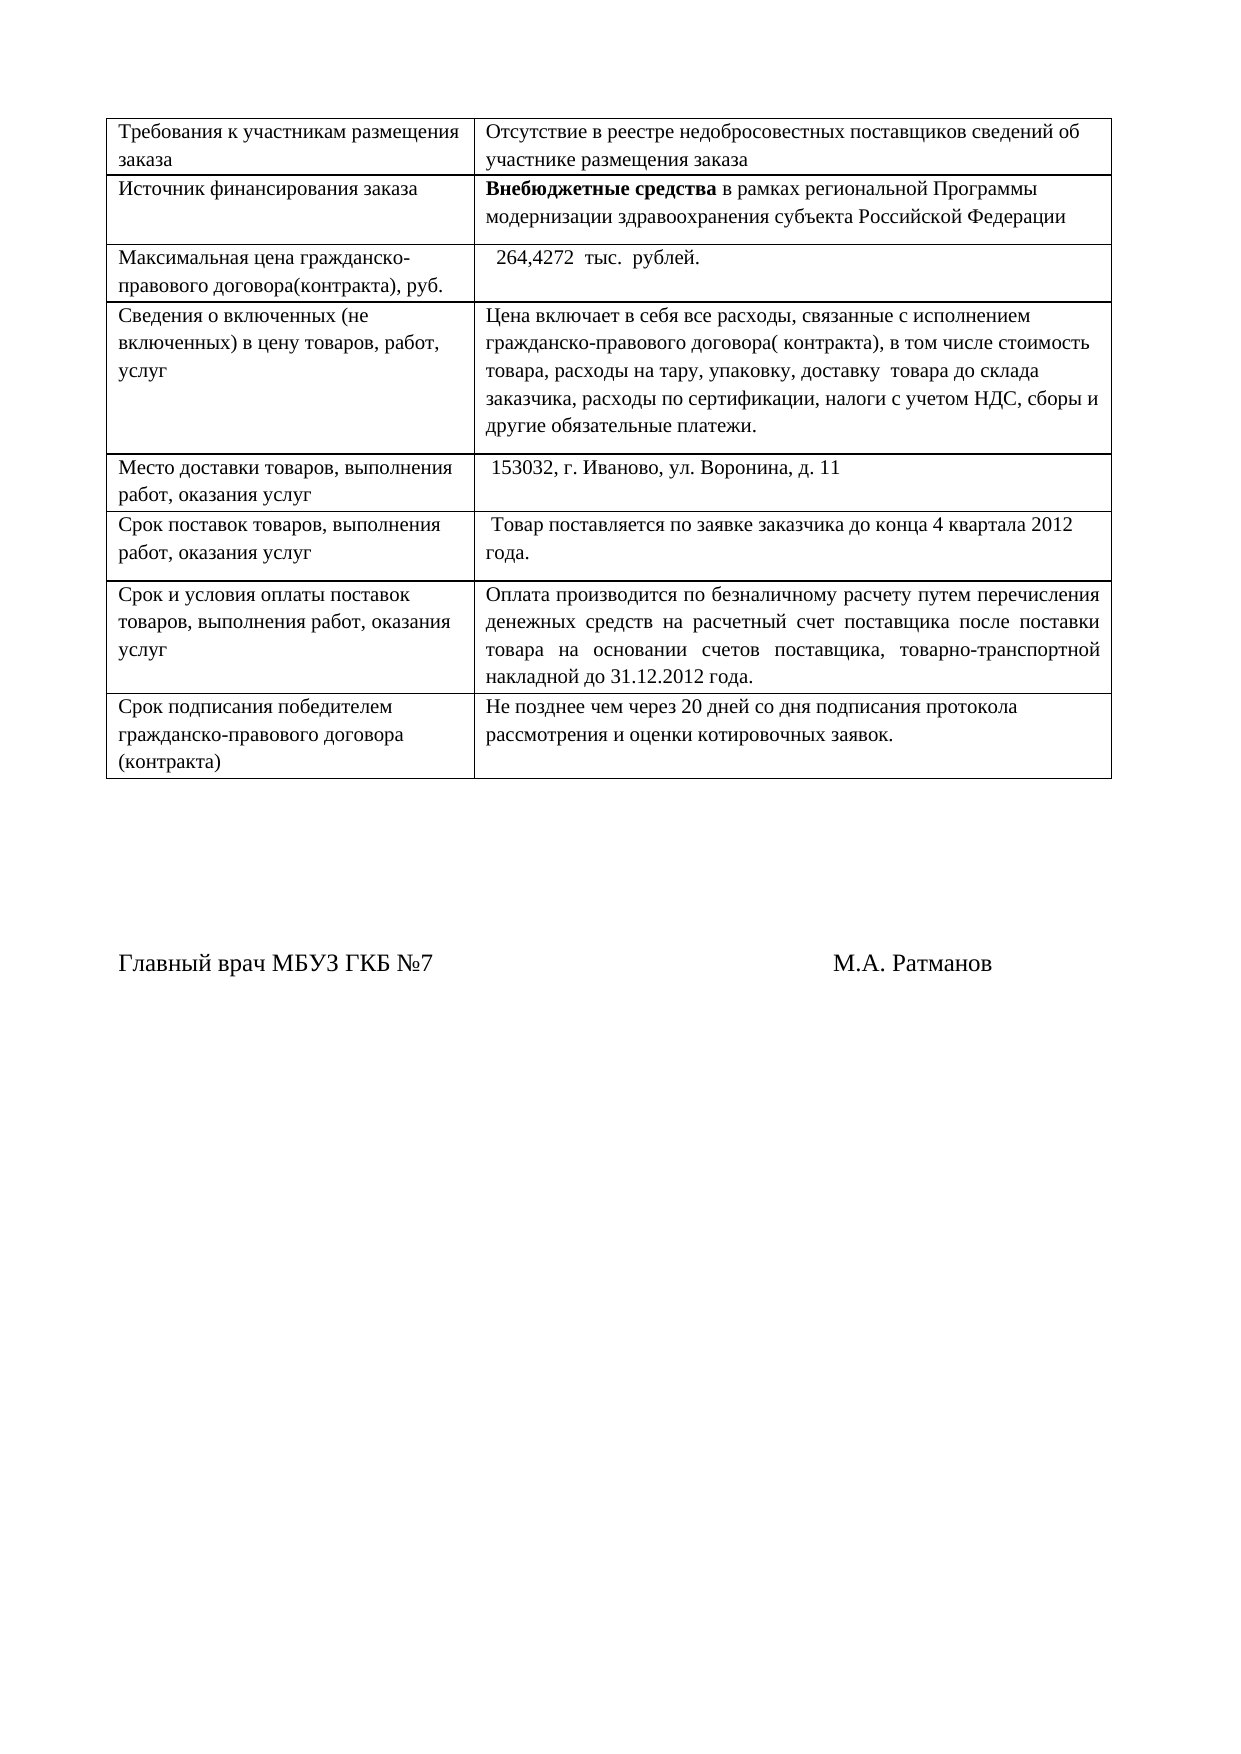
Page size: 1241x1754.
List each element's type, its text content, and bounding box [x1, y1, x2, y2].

text Главный врач МБУЗ ГКБ №7 М.А. Ратманов [118, 948, 1152, 976]
table_cell 153032, г. Иваново, ул. Воронина, д. 11 [475, 455, 1111, 511]
table_cell Сведения о включенных (не включенных) в цену товаров, работ, услуг [107, 303, 474, 453]
table_cell Источник финансирования заказа [107, 176, 474, 244]
table_header Отсутствие в реестре недобросовестных поставщиков сведений об участнике размещения заказа [475, 119, 1111, 174]
table_cell Товар поставляется по заявке заказчика до конца 4 квартала 2012 года. [475, 512, 1111, 580]
table_cell Место доставки товаров, выполнения работ, оказания услуг [107, 455, 474, 511]
table_cell Срок подписания победителем гражданско-правового договора (контракта) [107, 694, 474, 778]
table_cell Максимальная цена гражданско-правового договора(контракта), руб. [107, 245, 474, 301]
table_header Требования к участникам размещения заказа [107, 119, 474, 174]
table_cell Срок и условия оплаты поставок товаров, выполнения работ, оказания услуг [107, 582, 474, 693]
table_cell Оплата производится по безналичному расчету путем перечисления денежных средств на расчетный счет поставщика после поставки товара на основании счетов поставщика, товарно-транспортной накладной до 31.12.2012 года. [475, 582, 1111, 693]
table_cell Внебюджетные средства в рамках региональной Программы модернизации здравоохранения субъекта Российской Федерации [475, 176, 1111, 244]
table_cell Срок поставок товаров, выполнения работ, оказания услуг [107, 512, 474, 580]
table_cell Цена включает в себя все расходы, связанные с исполнением гражданско-правового договора( контракта), в том числе стоимость товара, расходы на тару, упаковку, доставку товара до склада заказчика, расходы по сертификации, налоги с учетом НДС, сборы и другие обязательные платежи. [475, 303, 1111, 453]
table_cell 264,4272 тыс. рублей. [475, 245, 1111, 301]
table_cell Не позднее чем через 20 дней со дня подписания протокола рассмотрения и оценки котировочных заявок. [475, 694, 1111, 778]
